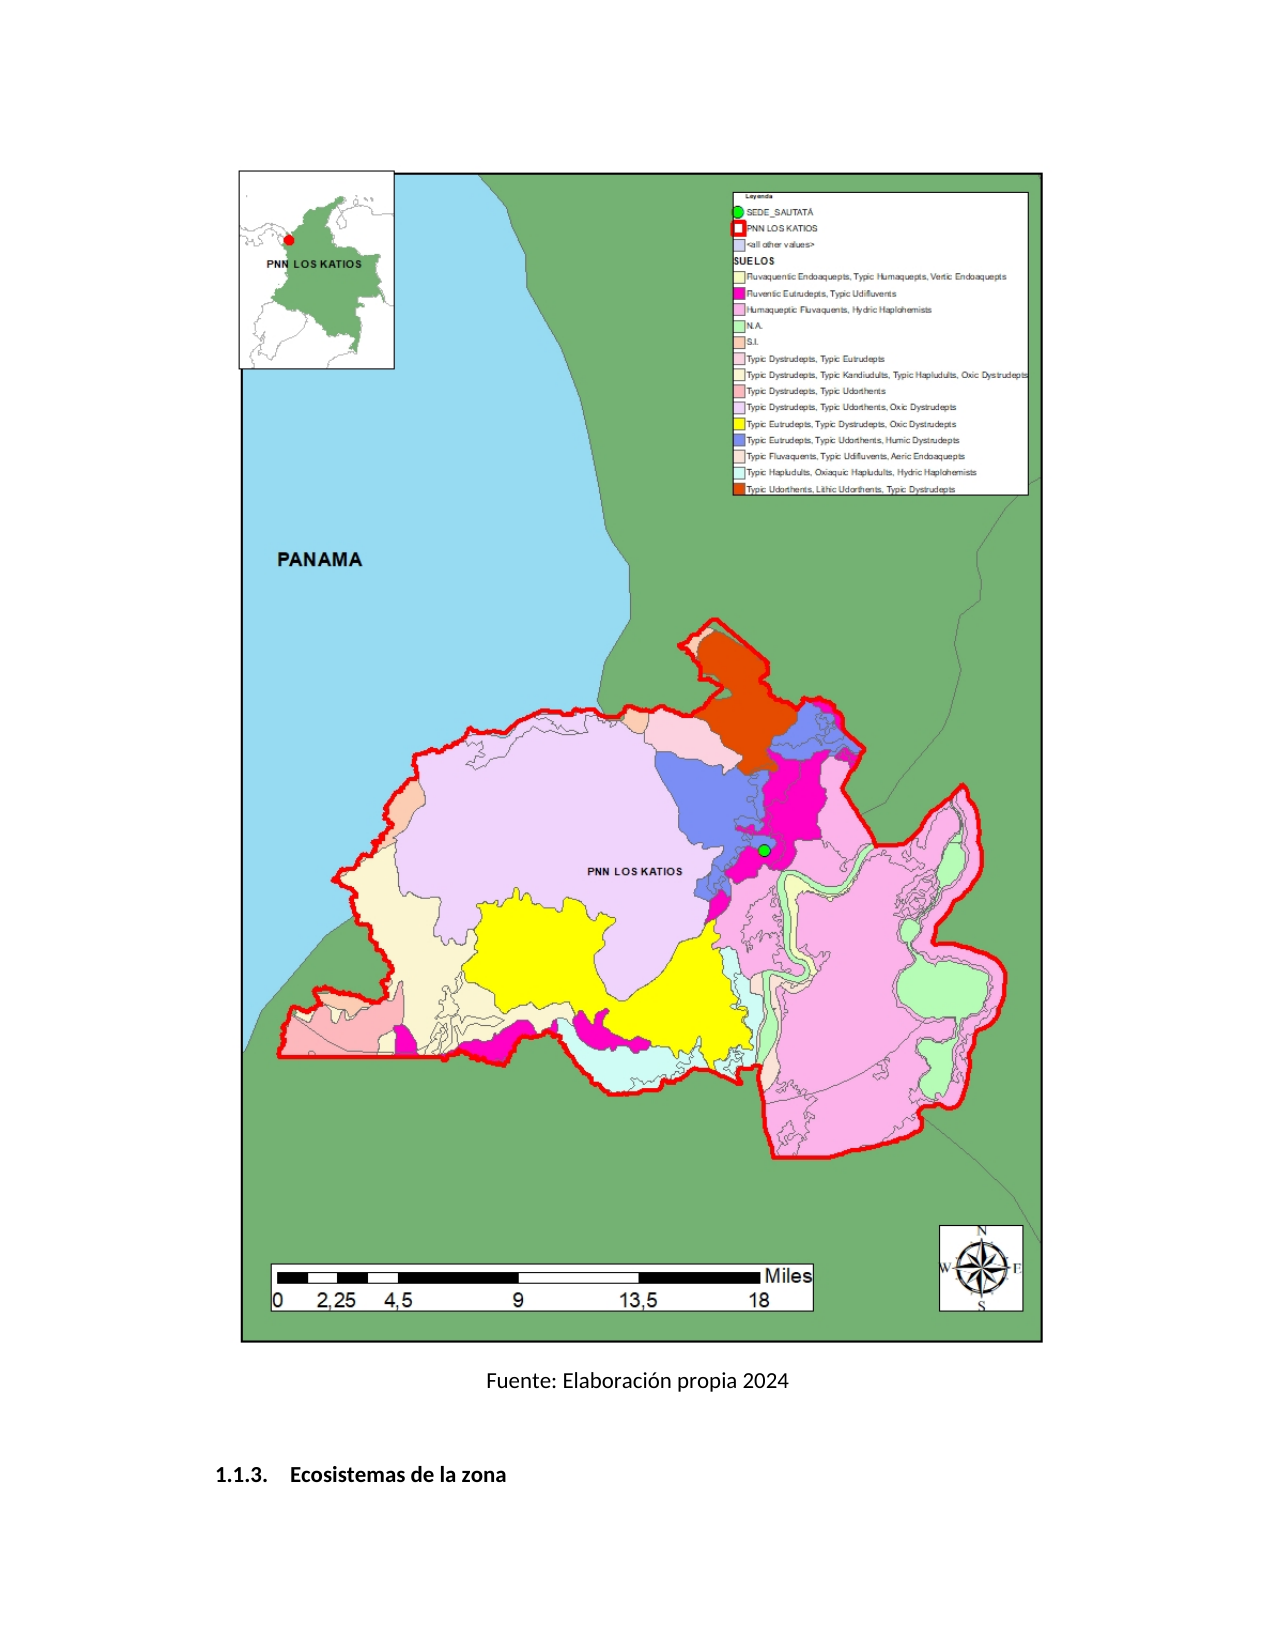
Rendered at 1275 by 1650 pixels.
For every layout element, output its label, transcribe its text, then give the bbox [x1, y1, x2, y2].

list Ecosistemas de la zona [215, 1460, 1098, 1488]
text Fuente: Elaboración propia 2024 [177, 1366, 1098, 1394]
picture [213, 147, 1062, 1348]
